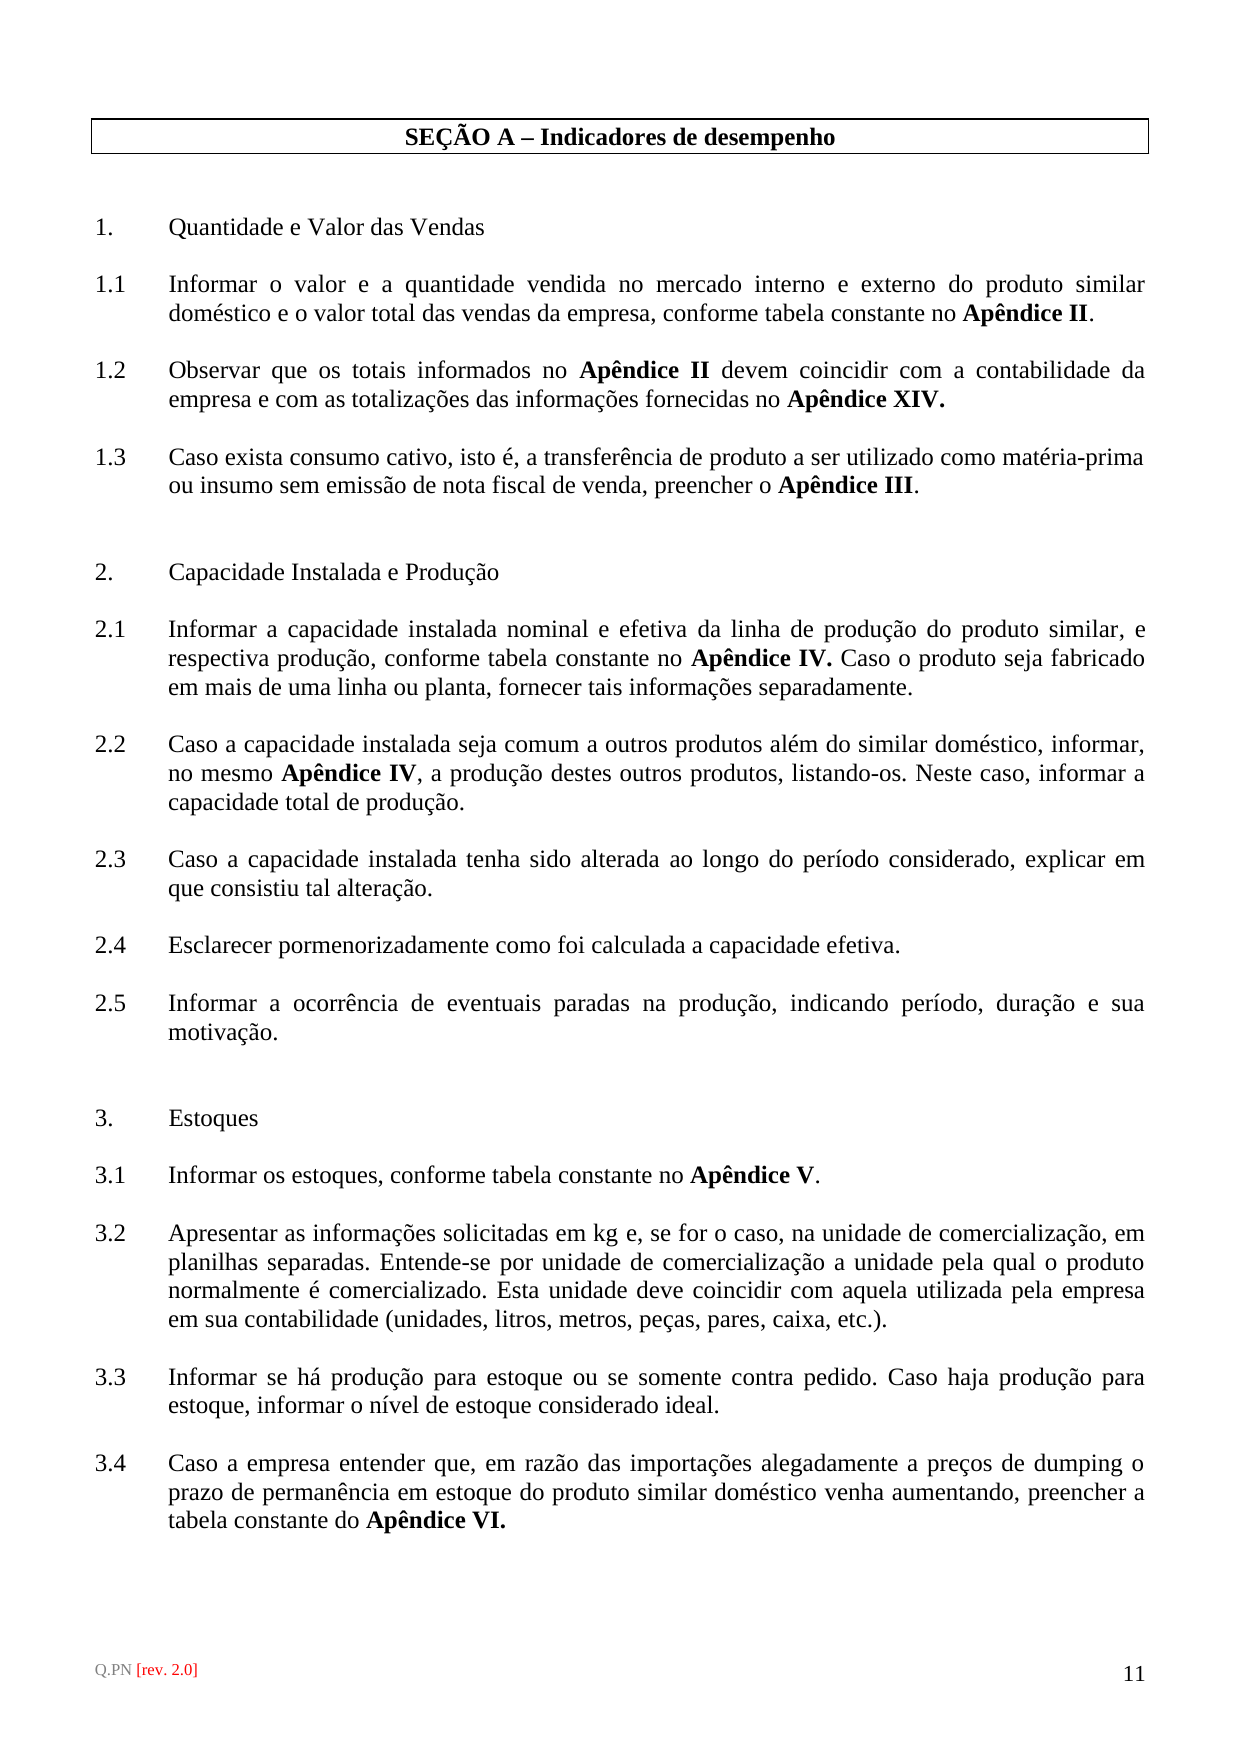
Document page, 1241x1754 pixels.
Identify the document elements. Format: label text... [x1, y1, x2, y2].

list Caso exista consumo cativo, isto é, a transferência de produto a ser utilizado como matéria-prima ou insumo sem emissão de nota fiscal de venda, preencher o Apêndice III. [94, 442, 1146, 499]
subtitle 3. Estoques [94, 1103, 1146, 1132]
list Observar que os totais informados no Apêndice II devem coincidir com a contabilidade da empresa e com as totalizações das informações fornecidas no Apêndice XIV. [94, 355, 1146, 413]
subtitle SEÇÃO A – Indicadores de desempenho [92, 120, 1148, 153]
list Informar a ocorrência de eventuais paradas na produção, indicando período, duração e sua motivação. [94, 988, 1146, 1045]
list Informar se há produção para estoque ou se somente contra pedido. Caso haja produção para estoque, informar o nível de estoque considerado ideal. [94, 1362, 1146, 1419]
list Apresentar as informações solicitadas em kg e, se for o caso, na unidade de comercialização, em planilhas separadas. Entende-se por unidade de comercialização a unidade pela qual o produto normalmente é comercializado. Esta unidade deve coincidir com aquela utilizada pela empresa em sua contabilidade (unidades, litros, metros, peças, pares, caixa, etc.). [94, 1218, 1146, 1333]
list Caso a empresa entender que, em razão das importações alegadamente a preços de dumping o prazo de permanência em estoque do produto similar doméstico venha aumentando, preencher a tabela constante do Apêndice VI. [94, 1448, 1146, 1534]
list Informar os estoques, conforme tabela constante no Apêndice V. [94, 1160, 1146, 1189]
subtitle 1. Quantidade e Valor das Vendas [94, 212, 1146, 240]
list Informar o valor e a quantidade vendida no mercado interno e externo do produto similar doméstico e o valor total das vendas da empresa, conforme tabela constante no Apêndice II. [94, 269, 1146, 327]
list Esclarecer pormenorizadamente como foi calculada a capacidade efetiva. [94, 930, 1146, 959]
list Informar a capacidade instalada nominal e efetiva da linha de produção do produto similar, e respectiva produção, conforme tabela constante no Apêndice IV. Caso o produto seja fabricado em mais de uma linha ou planta, fornecer tais informações separadamente. [94, 614, 1146, 700]
list Caso a capacidade instalada tenha sido alterada ao longo do período considerado, explicar em que consistiu tal alteração. [94, 844, 1146, 902]
list Caso a capacidade instalada seja comum a outros produtos além do similar doméstico, informar, no mesmo Apêndice IV, a produção destes outros produtos, listando-os. Neste caso, informar a capacidade total de produção. [94, 729, 1146, 815]
subtitle 2. Capacidade Instalada e Produção [94, 557, 1146, 585]
